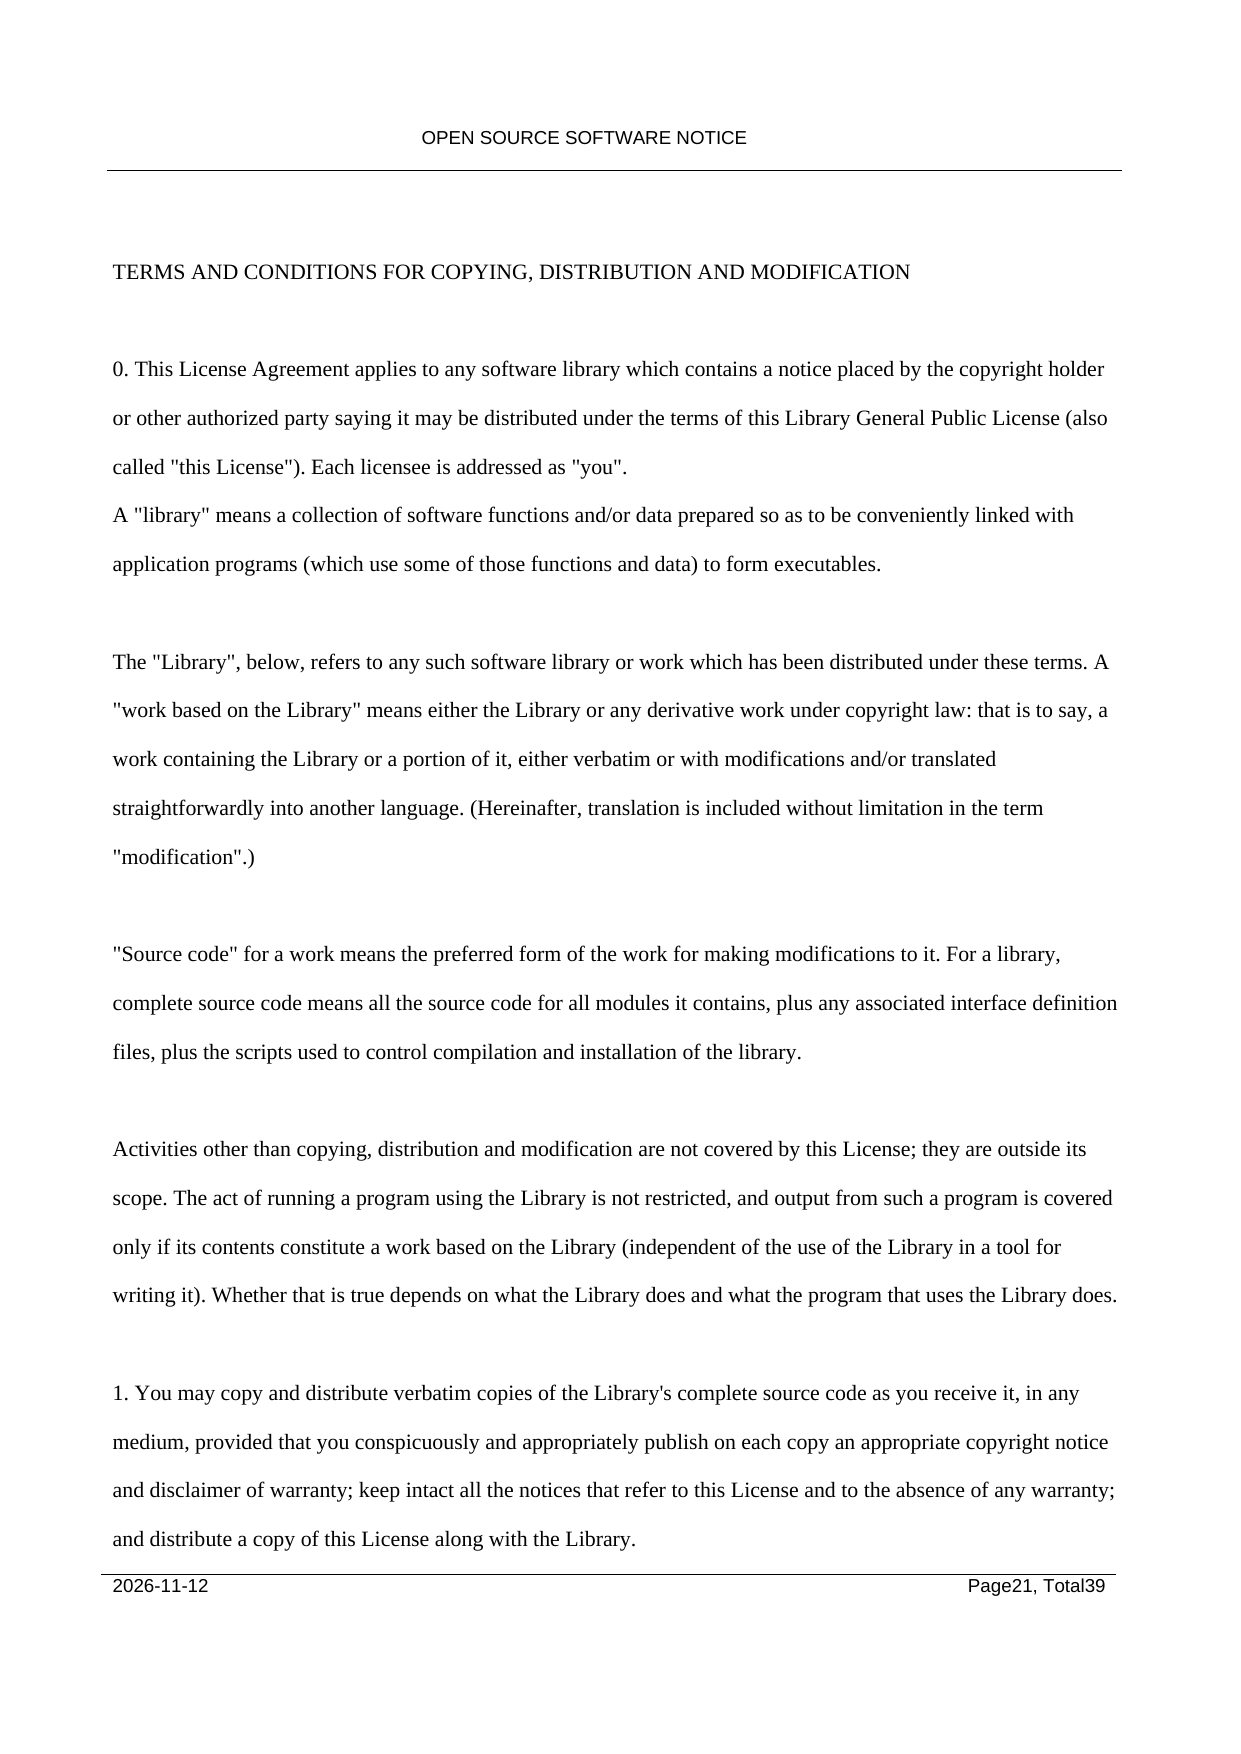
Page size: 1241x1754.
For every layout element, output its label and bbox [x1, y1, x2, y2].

text [112, 206, 1128, 1555]
